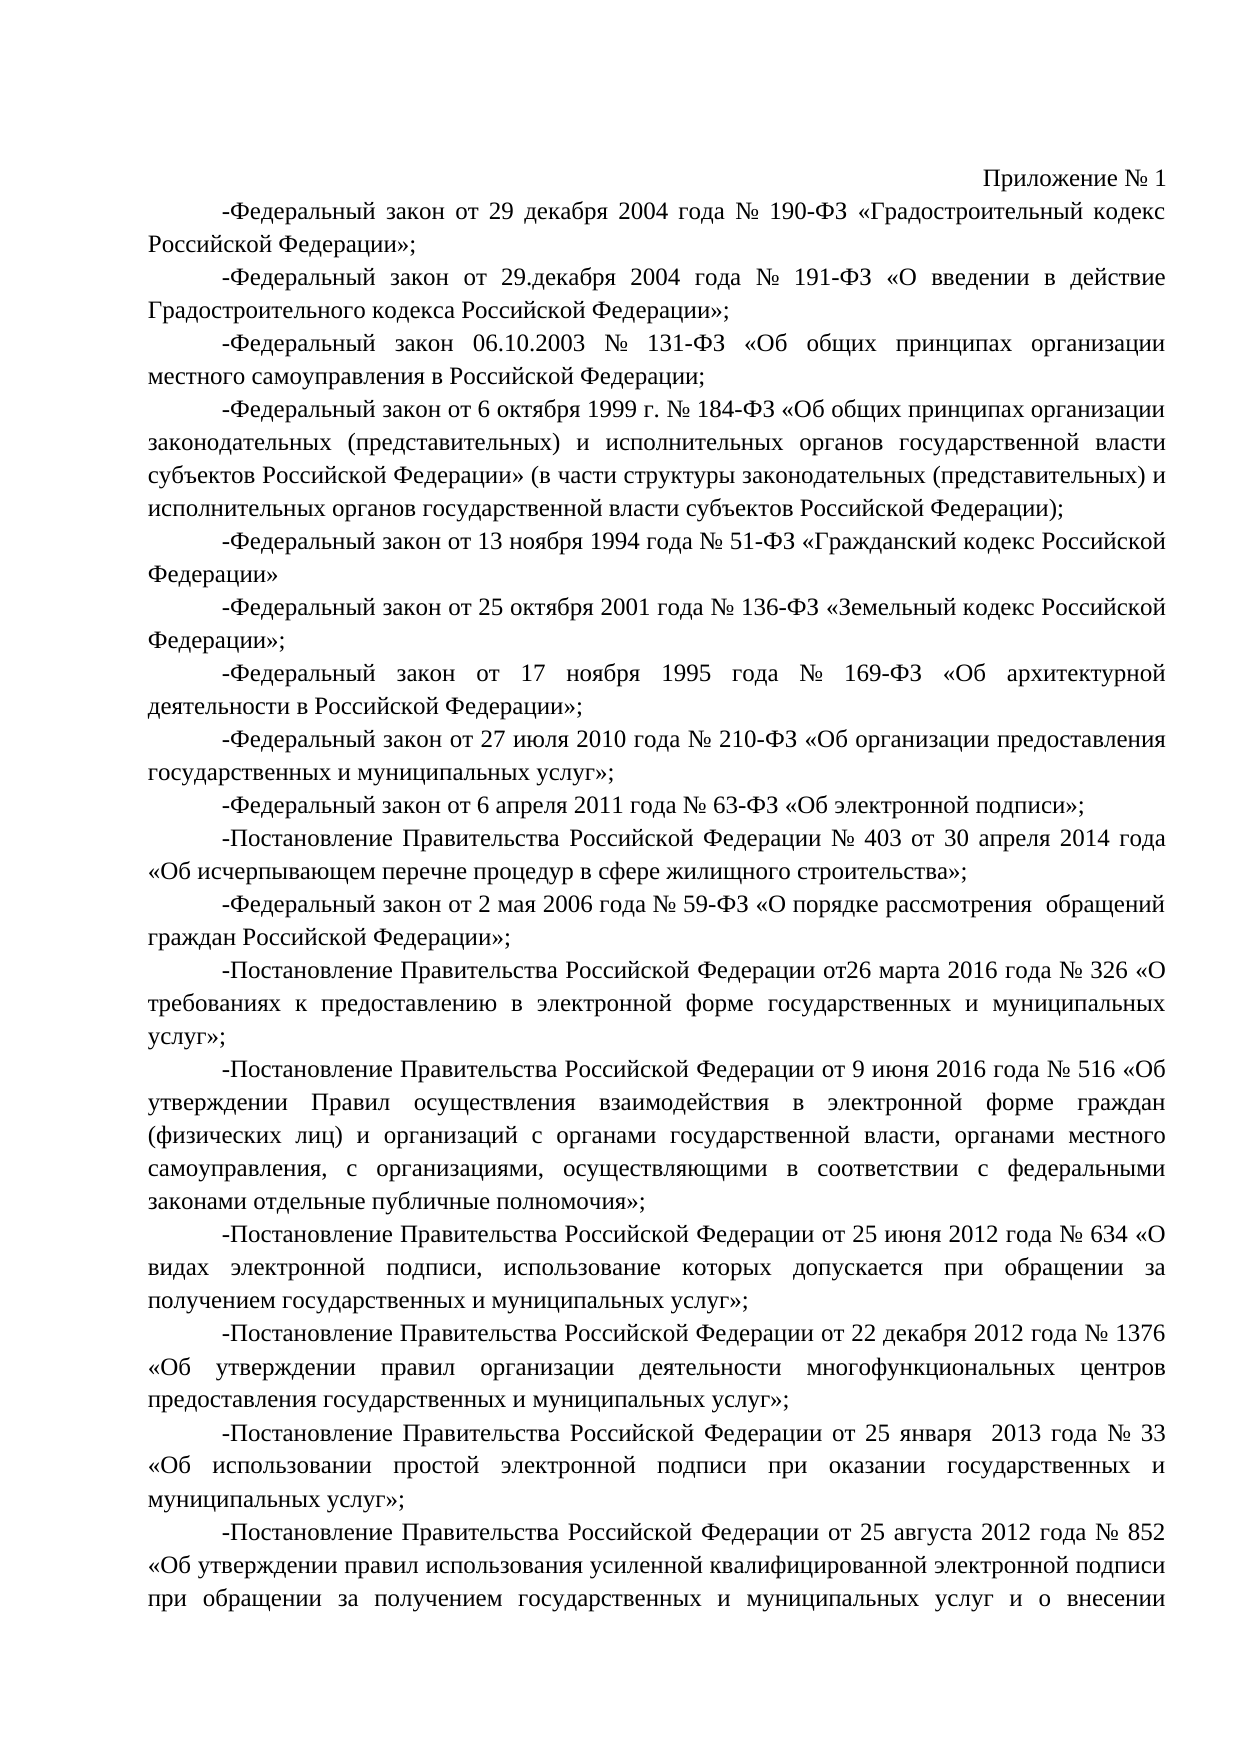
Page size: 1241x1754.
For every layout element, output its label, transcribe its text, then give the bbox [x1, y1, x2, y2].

text -Постановление Правительства Российской Федерации от 25 января 2013 года № 33 «Об использовании простой электронной подписи при оказании государственных и муниципальных услуг»; [148, 1418, 1167, 1512]
text -Федеральный закон 06.10.2003 № 131-ФЗ «Об общих принципах организации местного самоуправления в Российской Федерации; [148, 328, 1167, 390]
text -Федеральный закон от 6 октября 1999 г. № 184-ФЗ «Об общих принципах организации законодательных (представительных) и исполнительных органов государственной власти субъектов Российской Федерации» (в части структуры законодательных (представительных) и исполнительных органов государственной власти субъектов Российской Федерации); [148, 394, 1167, 522]
text -Постановление Правительства Российской Федерации № 403 от 30 апреля 2014 года «Об исчерпывающем перечне процедур в сфере жилищного строительства»; [148, 823, 1167, 885]
text -Федеральный закон от 29 декабря 2004 года № 190-ФЗ «Градостроительный кодекс Российской Федерации»; [148, 196, 1167, 258]
text -Федеральный закон от 6 апреля 2011 года № 63-ФЗ «Об электронной подписи»; [148, 790, 1167, 819]
text -Постановление Правительства Российской Федерации от 22 декабря 2012 года № 1376 «Об утверждении правил организации деятельности многофункциональных центров предоставления государственных и муниципальных услуг»; [148, 1318, 1167, 1413]
text -Постановление Правительства Российской Федерации от26 марта 2016 года № 326 «О требованиях к предоставлению в электронной форме государственных и муниципальных услуг»; [148, 955, 1167, 1050]
text -Федеральный закон от 27 июля 2010 года № 210-ФЗ «Об организации предоставления государственных и муниципальных услуг»; [148, 724, 1167, 786]
text -Федеральный закон от 29.декабря 2004 года № 191-ФЗ «О введении в действие Градостроительного кодекса Российской Федерации»; [148, 262, 1167, 324]
text -Постановление Правительства Российской Федерации от 9 июня 2016 года № 516 «Об утверждении Правил осуществления взаимодействия в электронной форме граждан (физических лиц) и организаций с органами государственной власти, органами местного самоуправления, с организациями, осуществляющими в соответствии с федеральными законами отдельные публичные полномочия»; [148, 1054, 1167, 1215]
text -Федеральный закон от 25 октября 2001 года № 136-ФЗ «Земельный кодекс Российской Федерации»; [148, 592, 1167, 654]
text -Постановление Правительства Российской Федерации от 25 июня 2012 года № 634 «О видах электронной подписи, использование которых допускается при обращении за получением государственных и муниципальных услуг»; [148, 1219, 1167, 1314]
text -Федеральный закон от 13 ноября 1994 года № 51-ФЗ «Гражданский кодекс Российской Федерации» [148, 526, 1167, 588]
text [148, 1517, 1167, 1611]
text -Федеральный закон от 17 ноября 1995 года № 169-ФЗ «Об архитектурной деятельности в Российской Федерации»; [148, 658, 1167, 720]
text Приложение № 1 [148, 163, 1167, 192]
text -Федеральный закон от 2 мая 2006 года № 59-ФЗ «О порядке рассмотрения обращений граждан Российской Федерации»; [148, 889, 1167, 951]
